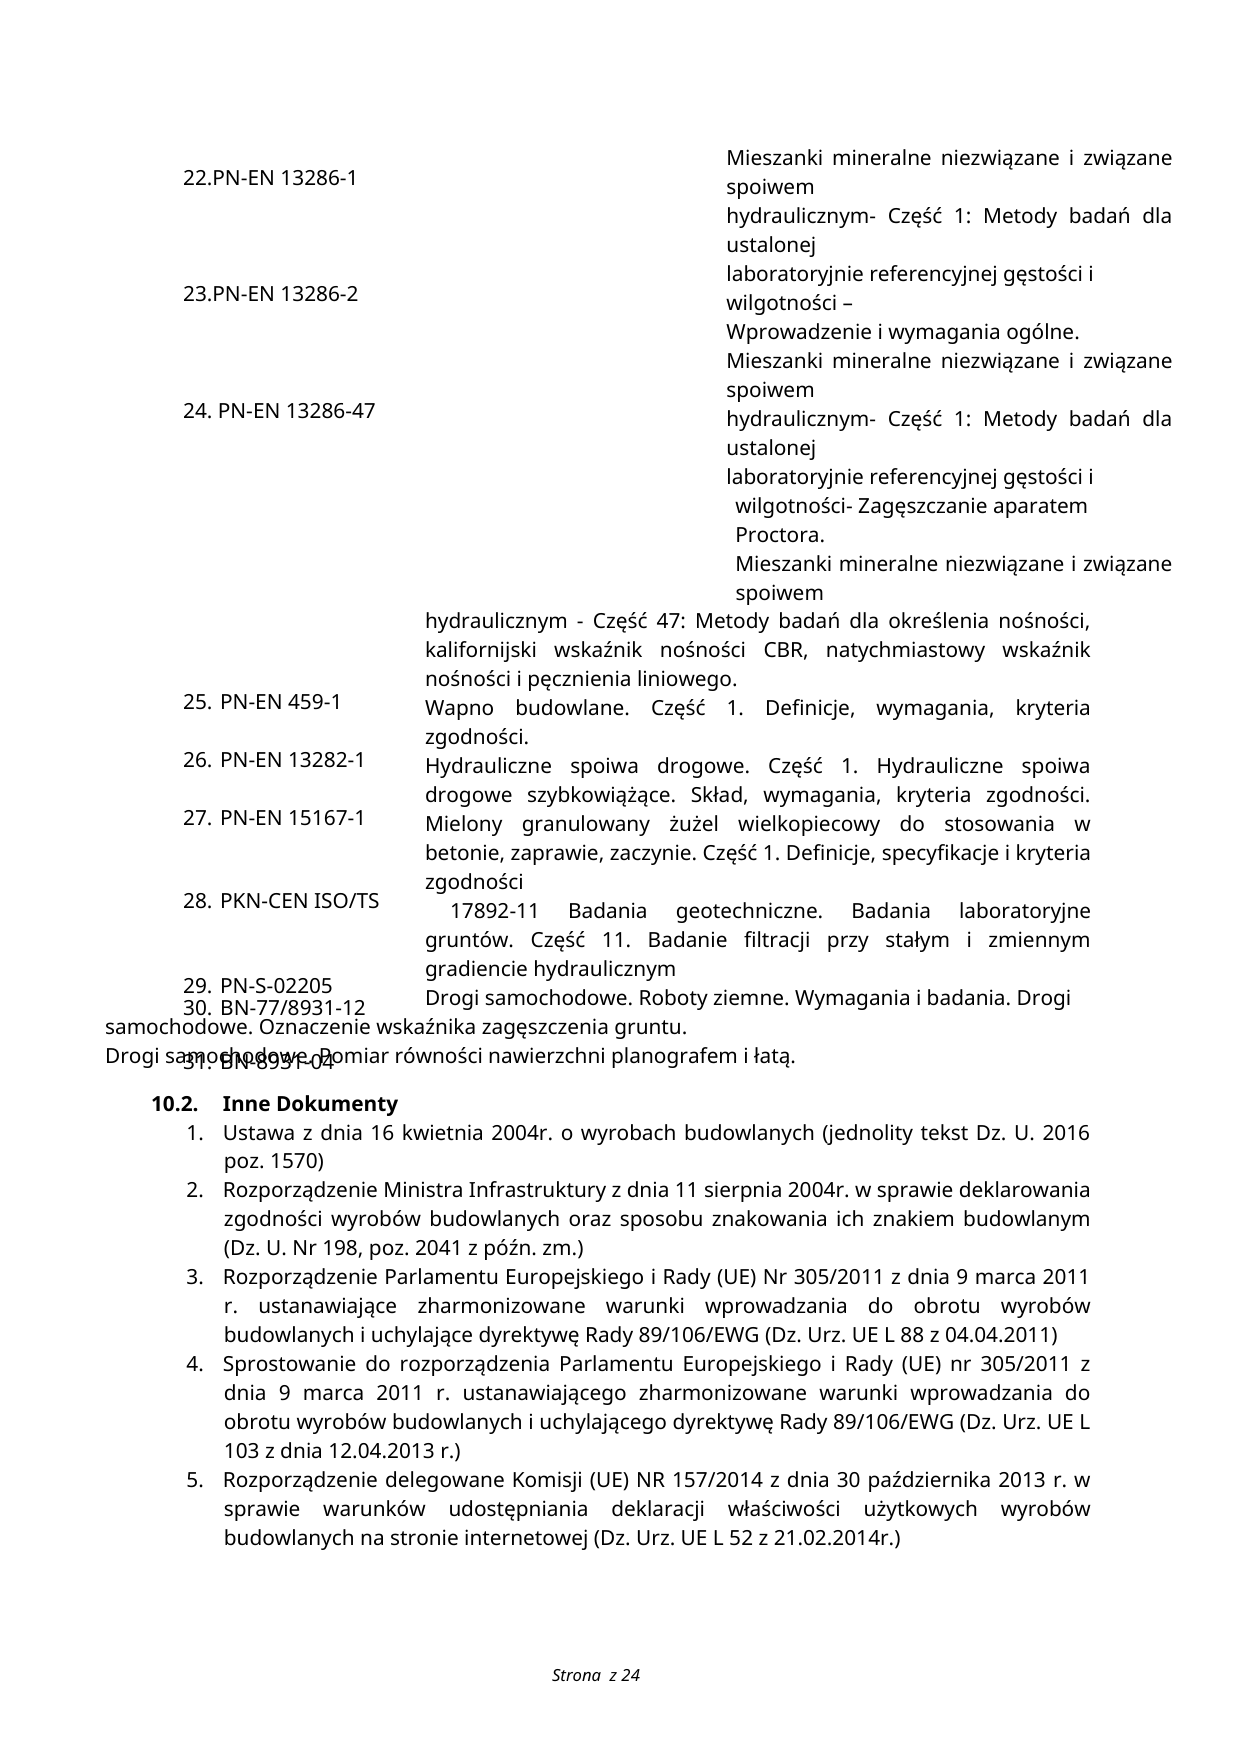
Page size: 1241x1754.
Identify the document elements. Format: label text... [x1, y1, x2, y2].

list Ustawa z dnia 16 kwietnia 2004r. o wyrobach budowlanych (jednolity tekst Dz. U. 2016 poz. 1570) [186, 1117, 1091, 1175]
text Mieszanki mineralne niezwiązane i związane spoiwem [415, 345, 1173, 403]
text Drogi samochodowe. Pomiar równości nawierzchni planografem i łatą. [105, 1040, 1091, 1069]
list Sprostowanie do rozporządzenia Parlamentu Europejskiego i Rady (UE) nr 305/2011 z dnia 9 marca 2011 r. ustanawiającego zharmonizowane warunki wprowadzania do obrotu wyrobów budowlanych i uchylającego dyrektywę Rady 89/106/EWG (Dz. Urz. UE L 103 z dnia 12.04.2013 r.) [186, 1348, 1091, 1464]
text hydraulicznym- Część 1: Metody badań dla ustalonej [415, 200, 1173, 258]
list Rozporządzenie Parlamentu Europejskiego i Rady (UE) Nr 305/2011 z dnia 9 marca 2011 r. ustanawiające zharmonizowane warunki wprowadzania do obrotu wyrobów budowlanych i uchylające dyrektywę Rady 89/106/EWG (Dz. Urz. UE L 88 z 04.04.2011) [186, 1262, 1091, 1348]
text Mieszanki mineralne niezwiązane i związane spoiwem [415, 548, 1173, 606]
text 17892-11 Badania geotechniczne. Badania laboratoryjne gruntów. Część 11. Badanie filtracji przy stałym i zmiennym gradiencie hydraulicznym [105, 895, 1091, 982]
text hydraulicznym - Część 47: Metody badań dla określenia nośności, kalifornijski wskaźnik nośności CBR, natychmiastowy wskaźnik nośności i pęcznienia liniowego. [105, 606, 1091, 693]
list Inne Dokumenty [151, 1088, 1173, 1117]
list Rozporządzenie delegowane Komisji (UE) NR 157/2014 z dnia 30 października 2013 r. w sprawie warunków udostępniania deklaracji właściwości użytkowych wyrobów budowlanych na stronie internetowej (Dz. Urz. UE L 52 z 21.02.2014r.) [186, 1464, 1091, 1551]
text Mieszanki mineralne niezwiązane i związane spoiwem [415, 142, 1173, 200]
list Wapno budowlane. Część 1. Definicje, wymagania, kryteria zgodności. [105, 693, 1091, 751]
text Hydrauliczne spoiwa drogowe. Część 1. Hydrauliczne spoiwa drogowe szybkowiążące. Skład, wymagania, kryteria zgodności. Mielony granulowany żużel wielkopiecowy do stosowania w betonie, zaprawie, zaczynie. Część 1. Definicje, specyfikacje i kryteria zgodności [105, 751, 1091, 895]
text hydraulicznym- Część 1: Metody badań dla ustalonej [415, 403, 1173, 461]
text laboratoryjnie referencyjnej gęstości i wilgotności – [415, 258, 1173, 316]
text Drogi samochodowe. Roboty ziemne. Wymagania i badania. Drogi samochodowe. Oznaczenie wskaźnika zagęszczenia gruntu. [105, 982, 1091, 1040]
text Wprowadzenie i wymagania ogólne. [415, 316, 1173, 345]
list Rozporządzenie Ministra Infrastruktury z dnia 11 sierpnia 2004r. w sprawie deklarowania zgodności wyrobów budowlanych oraz sposobu znakowania ich znakiem budowlanym (Dz. U. Nr 198, poz. 2041 z późn. zm.) [186, 1175, 1091, 1262]
text laboratoryjnie referencyjnej gęstości i wilgotności- Zagęszczanie aparatem Proctora. [415, 461, 1173, 548]
